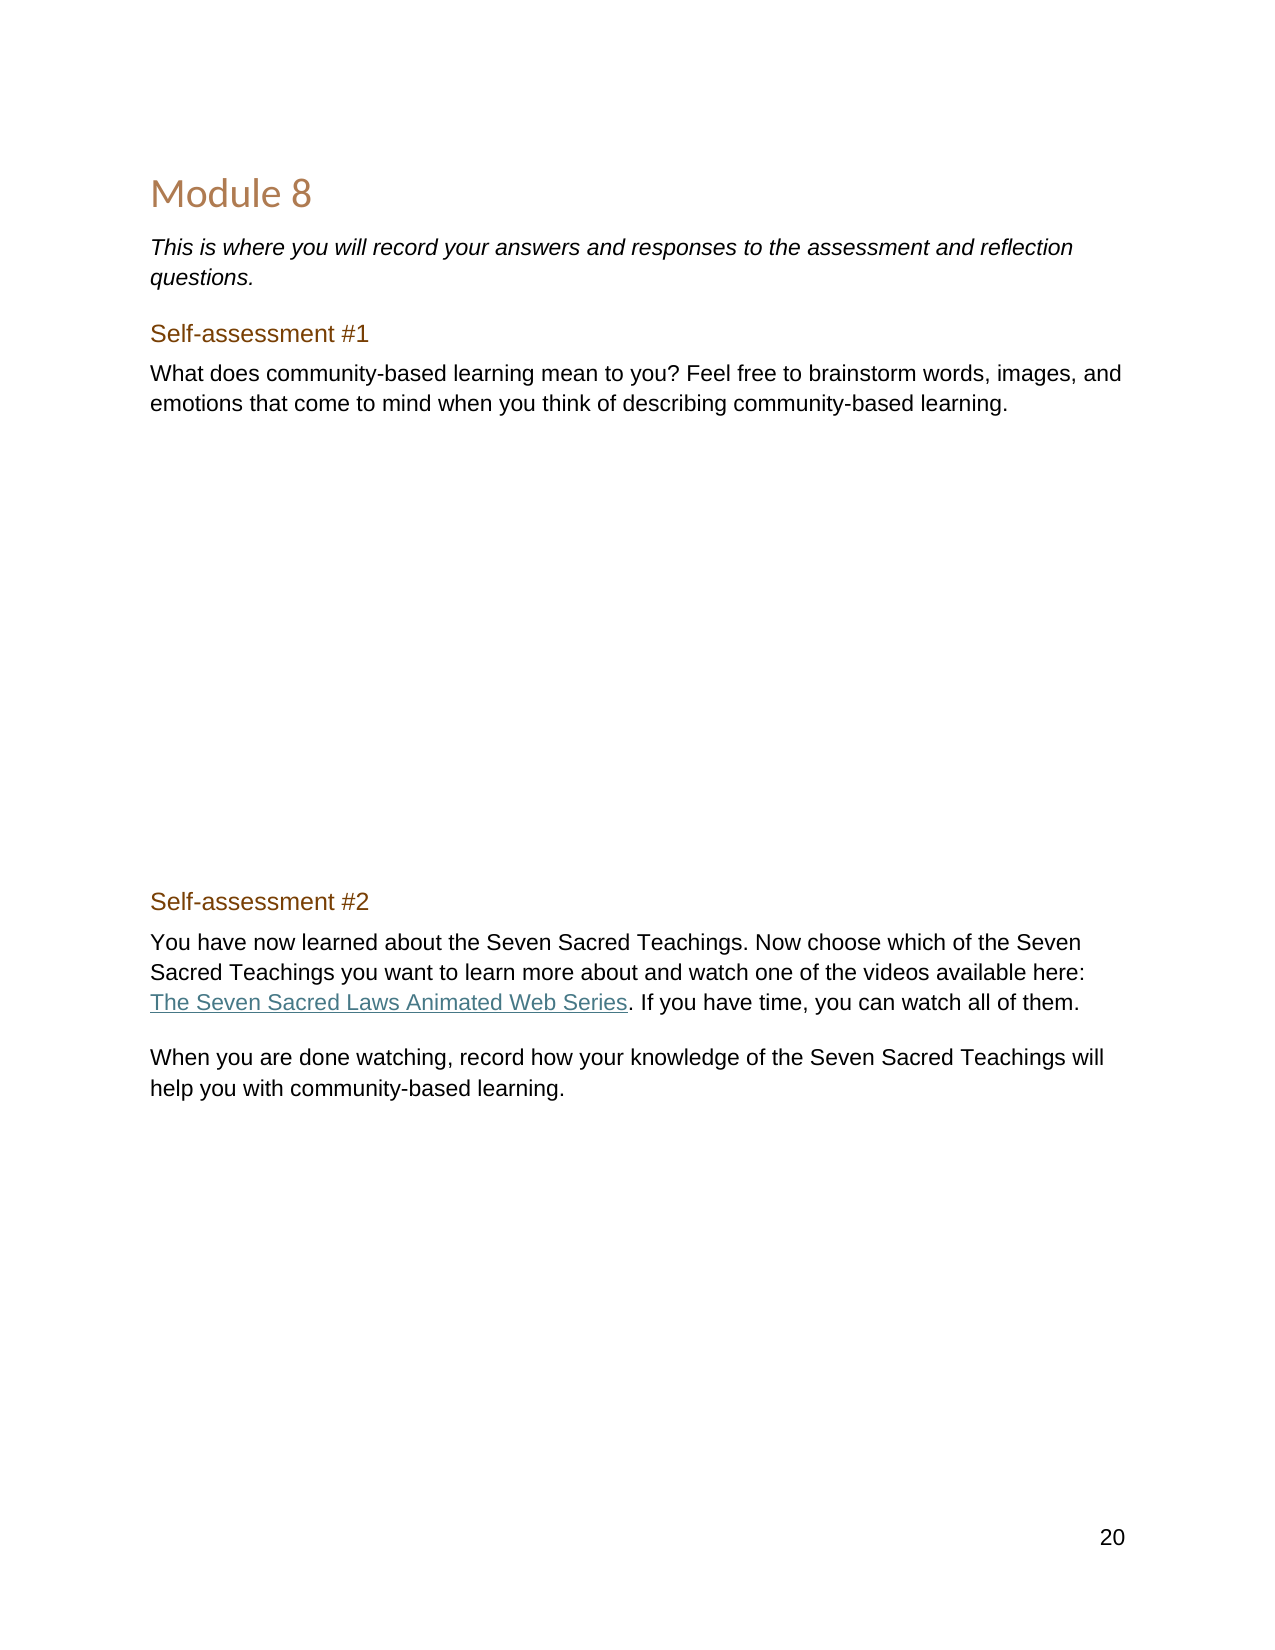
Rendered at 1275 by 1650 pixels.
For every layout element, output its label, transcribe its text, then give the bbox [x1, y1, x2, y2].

subtitle Self-assessment #2 [150, 887, 1125, 916]
text What does community-based learning mean to you? Feel free to brainstorm words, images, and emotions that come to mind when you think of describing community-based learning. [150, 360, 1125, 417]
subtitle Self-assessment #1 [150, 319, 1125, 348]
text When you are done watching, record how your knowledge of the Seven Sacred Teachings will help you with community-based learning. [150, 1044, 1125, 1101]
text This is where you will record your answers and responses to the assessment and reflection questions. [150, 233, 1125, 290]
subtitle Module 8 [150, 167, 1125, 217]
text You have now learned about the Seven Sacred Teachings. Now choose which of the Seven Sacred Teachings you want to learn more about and watch one of the videos available here: The Seven Sacred Laws Animated Web Series. If you have time, you can watch all of them. [150, 929, 1125, 1015]
